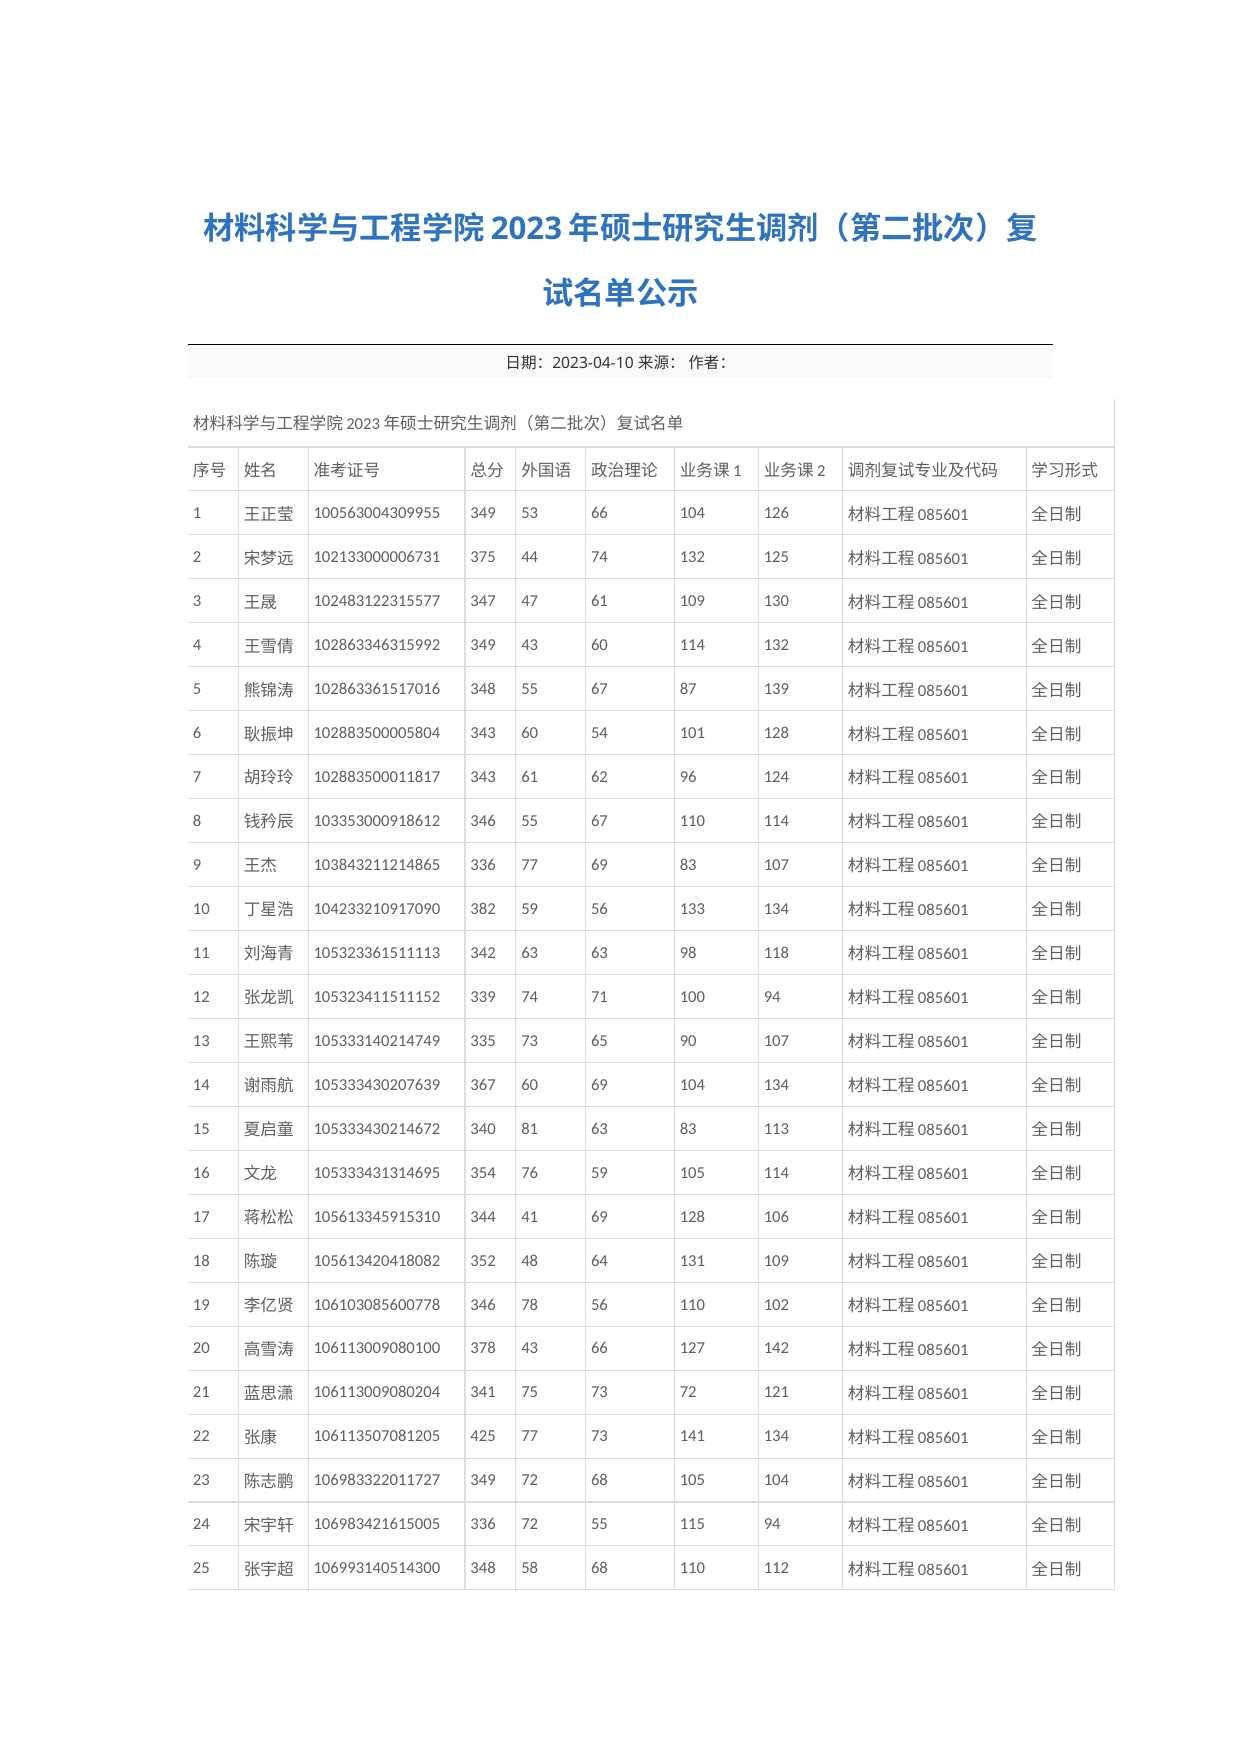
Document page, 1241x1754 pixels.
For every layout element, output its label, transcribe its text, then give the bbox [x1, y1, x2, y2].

table_cell 20 [188, 1327, 238, 1369]
table_cell 425 [466, 1415, 515, 1457]
table_cell 全日制 [1027, 711, 1114, 754]
table_cell 调剂复试专业及代码 [843, 448, 1026, 490]
table_cell 341 [466, 1371, 515, 1413]
table_cell 63 [586, 931, 674, 974]
table_cell 67 [586, 799, 674, 842]
table_cell 谢雨航 [239, 1063, 308, 1106]
table_cell 全日制 [1027, 1063, 1114, 1106]
table_cell 73 [586, 1415, 674, 1457]
table_cell 113 [759, 1107, 842, 1150]
table_cell 53 [516, 491, 585, 534]
table_cell 4 [188, 623, 238, 666]
table_cell 材料工程085601 [843, 1546, 1026, 1589]
table_cell 74 [516, 975, 585, 1018]
table_cell 熊锦涛 [239, 667, 308, 710]
table_cell 宋梦远 [239, 535, 308, 578]
table_cell 335 [466, 1019, 515, 1062]
table_cell 全日制 [1027, 1415, 1114, 1457]
table_cell 材料工程085601 [843, 711, 1026, 754]
table_cell 21 [188, 1371, 238, 1413]
table_cell 62 [586, 755, 674, 798]
table_cell 104 [675, 1063, 758, 1106]
table_cell 73 [586, 1371, 674, 1413]
table_cell 115 [675, 1503, 758, 1545]
table_cell 全日制 [1027, 975, 1114, 1018]
table_cell 83 [675, 843, 758, 886]
table_cell 李亿贤 [239, 1283, 308, 1326]
table_cell 109 [759, 1239, 842, 1282]
table_cell 43 [516, 623, 585, 666]
table_cell 131 [675, 1239, 758, 1282]
table_cell 全日制 [1027, 755, 1114, 798]
table_cell 346 [466, 799, 515, 842]
table_cell 宋宇轩 [239, 1503, 308, 1545]
table_cell 77 [516, 1415, 585, 1457]
table_cell 107 [759, 843, 842, 886]
table_cell 13 [188, 1019, 238, 1062]
table_cell 106113009080204 [309, 1371, 464, 1413]
table_cell 58 [516, 1546, 585, 1589]
table_cell 72 [516, 1503, 585, 1545]
table_cell 48 [516, 1239, 585, 1282]
table_cell 王熙苇 [239, 1019, 308, 1062]
table_cell 69 [586, 1063, 674, 1106]
table_cell 材料工程085601 [843, 1063, 1026, 1106]
table_cell 72 [675, 1371, 758, 1413]
table_cell 全日制 [1027, 1546, 1114, 1589]
table_cell 44 [516, 535, 585, 578]
table_cell 全日制 [1027, 1503, 1114, 1545]
table_cell 109 [675, 579, 758, 622]
table_cell 68 [586, 1546, 674, 1589]
table_cell 9 [188, 843, 238, 886]
table_cell 全日制 [1027, 579, 1114, 622]
table_cell 66 [586, 1327, 674, 1369]
table_cell 125 [759, 535, 842, 578]
table_cell 139 [759, 667, 842, 710]
table_cell 60 [516, 711, 585, 754]
table_cell 8 [188, 799, 238, 842]
table_cell 107 [759, 1019, 842, 1062]
table_cell 105613420418082 [309, 1239, 464, 1282]
table_cell 87 [675, 667, 758, 710]
table_cell 全日制 [1027, 1459, 1114, 1501]
text 日期：2023-04-10 来源： 作者： [187, 345, 1053, 378]
table_cell 134 [759, 887, 842, 930]
table_cell 126 [759, 491, 842, 534]
table_cell 105 [675, 1459, 758, 1501]
table_cell 101 [675, 711, 758, 754]
table_cell 72 [516, 1459, 585, 1501]
table_cell 序号 [188, 448, 238, 490]
table_cell 128 [759, 711, 842, 754]
table_cell 55 [586, 1503, 674, 1545]
table_cell 材料工程085601 [843, 1503, 1026, 1545]
table_cell 102863361517016 [309, 667, 464, 710]
table_cell 346 [466, 1283, 515, 1326]
table_cell 56 [586, 887, 674, 930]
table_cell 材料工程085601 [843, 1019, 1026, 1062]
table_cell 材料工程085601 [843, 535, 1026, 578]
table_cell 106103085600778 [309, 1283, 464, 1326]
table_cell 66 [586, 491, 674, 534]
table_cell 材料工程085601 [843, 1151, 1026, 1194]
table_cell 陈璇 [239, 1239, 308, 1282]
table_cell 339 [466, 975, 515, 1018]
subtitle 材料科学与工程学院2023年硕士研究生调剂（第二批次）复试名单公示 [187, 193, 1053, 323]
table_cell 材料工程085601 [843, 1283, 1026, 1326]
table_cell 103843211214865 [309, 843, 464, 886]
table_cell 382 [466, 887, 515, 930]
table_cell 105613345915310 [309, 1195, 464, 1238]
table_cell 141 [675, 1415, 758, 1457]
table_cell 336 [466, 843, 515, 886]
table_cell 10 [188, 887, 238, 930]
table_cell 340 [466, 1107, 515, 1150]
table_cell 3 [188, 579, 238, 622]
table_cell 106983322011727 [309, 1459, 464, 1501]
table_cell 25 [188, 1546, 238, 1589]
table_cell 100563004309955 [309, 491, 464, 534]
table_cell 张宇超 [239, 1546, 308, 1589]
table_cell 343 [466, 711, 515, 754]
table_cell 349 [466, 623, 515, 666]
table_cell 61 [516, 755, 585, 798]
table_cell 77 [516, 843, 585, 886]
table_cell 材料工程085601 [843, 755, 1026, 798]
table_cell 104 [759, 1459, 842, 1501]
table_cell 全日制 [1027, 1107, 1114, 1150]
table_cell 60 [516, 1063, 585, 1106]
table_cell 18 [188, 1239, 238, 1282]
table_cell 105333140214749 [309, 1019, 464, 1062]
table_cell 59 [586, 1151, 674, 1194]
table_cell 6 [188, 711, 238, 754]
table_cell 政治理论 [586, 448, 674, 490]
table_cell 材料工程085601 [843, 1327, 1026, 1369]
table_cell 74 [586, 535, 674, 578]
table_cell 高雪涛 [239, 1327, 308, 1369]
table_cell 5 [188, 667, 238, 710]
table_cell 96 [675, 755, 758, 798]
table_cell 67 [586, 667, 674, 710]
table_cell 103353000918612 [309, 799, 464, 842]
table_cell 105333431314695 [309, 1151, 464, 1194]
table_cell 378 [466, 1327, 515, 1369]
table_cell 133 [675, 887, 758, 930]
table_cell 69 [586, 843, 674, 886]
table_cell 56 [586, 1283, 674, 1326]
table_cell 王雪倩 [239, 623, 308, 666]
table_cell 1 [188, 491, 238, 534]
table_cell 全日制 [1027, 1327, 1114, 1369]
table_cell 142 [759, 1327, 842, 1369]
table_cell 材料工程085601 [843, 1371, 1026, 1413]
table_cell 23 [188, 1459, 238, 1501]
table_cell 69 [586, 1195, 674, 1238]
table_cell 19 [188, 1283, 238, 1326]
table_cell 68 [586, 1459, 674, 1501]
table_cell 349 [466, 491, 515, 534]
table_cell 102 [759, 1283, 842, 1326]
table_cell 55 [516, 667, 585, 710]
table_cell 材料工程085601 [843, 843, 1026, 886]
table_cell 材料工程085601 [843, 579, 1026, 622]
table_cell 114 [759, 1151, 842, 1194]
table_cell 127 [675, 1327, 758, 1369]
table_cell 105333430207639 [309, 1063, 464, 1106]
table_cell 王晟 [239, 579, 308, 622]
table_cell 12 [188, 975, 238, 1018]
table_cell 材料工程085601 [843, 1107, 1026, 1150]
table_cell 110 [675, 1283, 758, 1326]
table_cell 55 [516, 799, 585, 842]
table_cell 41 [516, 1195, 585, 1238]
table_cell 王正莹 [239, 491, 308, 534]
table_cell 材料工程085601 [843, 623, 1026, 666]
table_cell 102883500005804 [309, 711, 464, 754]
table_cell 78 [516, 1283, 585, 1326]
table_cell 128 [675, 1195, 758, 1238]
table_cell 2 [188, 535, 238, 578]
table_cell 102483122315577 [309, 579, 464, 622]
table_cell 63 [586, 1107, 674, 1150]
table_cell 75 [516, 1371, 585, 1413]
table_cell 110 [675, 1546, 758, 1589]
table_cell 全日制 [1027, 491, 1114, 534]
table_cell 102883500011817 [309, 755, 464, 798]
table_cell 材料工程085601 [843, 1195, 1026, 1238]
table_cell 材料工程085601 [843, 887, 1026, 930]
table_cell 354 [466, 1151, 515, 1194]
table_cell 76 [516, 1151, 585, 1194]
table_cell 全日制 [1027, 1019, 1114, 1062]
table_cell 夏启童 [239, 1107, 308, 1150]
table_cell 59 [516, 887, 585, 930]
table_cell 106113507081205 [309, 1415, 464, 1457]
table_cell 106 [759, 1195, 842, 1238]
table_cell 54 [586, 711, 674, 754]
table_cell 43 [516, 1327, 585, 1369]
table_cell 全日制 [1027, 843, 1114, 886]
table_cell 材料工程085601 [843, 1415, 1026, 1457]
table_cell 钱矜辰 [239, 799, 308, 842]
table_cell 业务课1 [675, 448, 758, 490]
table_cell 106113009080100 [309, 1327, 464, 1369]
table_cell 134 [759, 1415, 842, 1457]
table_cell 全日制 [1027, 931, 1114, 974]
table_cell 100 [675, 975, 758, 1018]
table_cell 81 [516, 1107, 585, 1150]
table_cell 134 [759, 1063, 842, 1106]
table_cell 全日制 [1027, 887, 1114, 930]
table_cell 22 [188, 1415, 238, 1457]
table_cell 104233210917090 [309, 887, 464, 930]
table_cell 114 [759, 799, 842, 842]
table_cell 全日制 [1027, 535, 1114, 578]
table_header 材料科学与工程学院2023年硕士研究生调剂（第二批次）复试名单 [188, 399, 1114, 446]
table_cell 60 [586, 623, 674, 666]
table_cell 105323361511113 [309, 931, 464, 974]
table_cell 102133000006731 [309, 535, 464, 578]
table_cell 114 [675, 623, 758, 666]
table_cell 63 [516, 931, 585, 974]
table_cell 102863346315992 [309, 623, 464, 666]
table_cell 刘海青 [239, 931, 308, 974]
table_cell 64 [586, 1239, 674, 1282]
table_cell 336 [466, 1503, 515, 1545]
table_cell 130 [759, 579, 842, 622]
table_cell 耿振坤 [239, 711, 308, 754]
table_cell 全日制 [1027, 667, 1114, 710]
table_cell 118 [759, 931, 842, 974]
table_cell 348 [466, 667, 515, 710]
table_cell 材料工程085601 [843, 931, 1026, 974]
table_cell 全日制 [1027, 1239, 1114, 1282]
table_cell 文龙 [239, 1151, 308, 1194]
table_cell 材料工程085601 [843, 799, 1026, 842]
table_cell 367 [466, 1063, 515, 1106]
table_cell 61 [586, 579, 674, 622]
table_cell 65 [586, 1019, 674, 1062]
table_cell 全日制 [1027, 1151, 1114, 1194]
table_cell 7 [188, 755, 238, 798]
table_cell 材料工程085601 [843, 491, 1026, 534]
table_cell 47 [516, 579, 585, 622]
table_cell 347 [466, 579, 515, 622]
table_cell 71 [586, 975, 674, 1018]
table_cell 105323411511152 [309, 975, 464, 1018]
table_cell 胡玲玲 [239, 755, 308, 798]
table_cell 15 [188, 1107, 238, 1150]
table_cell 94 [759, 1503, 842, 1545]
table_cell 总分 [466, 448, 515, 490]
table_cell 张龙凯 [239, 975, 308, 1018]
table_cell 132 [675, 535, 758, 578]
table_cell 124 [759, 755, 842, 798]
table_cell 王杰 [239, 843, 308, 886]
table_cell 110 [675, 799, 758, 842]
table_cell 准考证号 [309, 448, 464, 490]
table_cell 121 [759, 1371, 842, 1413]
table_cell 材料工程085601 [843, 667, 1026, 710]
table_cell 349 [466, 1459, 515, 1501]
table_cell 姓名 [239, 448, 308, 490]
table_cell 343 [466, 755, 515, 798]
table_cell 352 [466, 1239, 515, 1282]
table_cell 全日制 [1027, 1195, 1114, 1238]
table_cell 材料工程085601 [843, 975, 1026, 1018]
table_cell 344 [466, 1195, 515, 1238]
table_cell 105333430214672 [309, 1107, 464, 1150]
table_cell 16 [188, 1151, 238, 1194]
table_cell 348 [466, 1546, 515, 1589]
table_cell 丁星浩 [239, 887, 308, 930]
table_cell 104 [675, 491, 758, 534]
table_cell 375 [466, 535, 515, 578]
table_cell 全日制 [1027, 1283, 1114, 1326]
table_cell 全日制 [1027, 799, 1114, 842]
table_cell 14 [188, 1063, 238, 1106]
table_cell 83 [675, 1107, 758, 1150]
table_cell 112 [759, 1546, 842, 1589]
table_cell 蒋松松 [239, 1195, 308, 1238]
table_cell 11 [188, 931, 238, 974]
table_cell 全日制 [1027, 1371, 1114, 1413]
table_cell 24 [188, 1503, 238, 1545]
table_cell 张康 [239, 1415, 308, 1457]
table_cell 外国语 [516, 448, 585, 490]
table_cell 17 [188, 1195, 238, 1238]
table_cell 材料工程085601 [843, 1239, 1026, 1282]
table_cell 106993140514300 [309, 1546, 464, 1589]
table_cell 业务课2 [759, 448, 842, 490]
table_cell 蓝思潇 [239, 1371, 308, 1413]
table_cell 106983421615005 [309, 1503, 464, 1545]
table_cell 73 [516, 1019, 585, 1062]
table_cell 材料工程085601 [843, 1459, 1026, 1501]
table_cell 132 [759, 623, 842, 666]
table_cell 90 [675, 1019, 758, 1062]
table_cell 342 [466, 931, 515, 974]
table_cell 94 [759, 975, 842, 1018]
table_cell 98 [675, 931, 758, 974]
table_cell 陈志鹏 [239, 1459, 308, 1501]
table_cell 学习形式 [1027, 448, 1114, 490]
table_cell 全日制 [1027, 623, 1114, 666]
table_cell 105 [675, 1151, 758, 1194]
